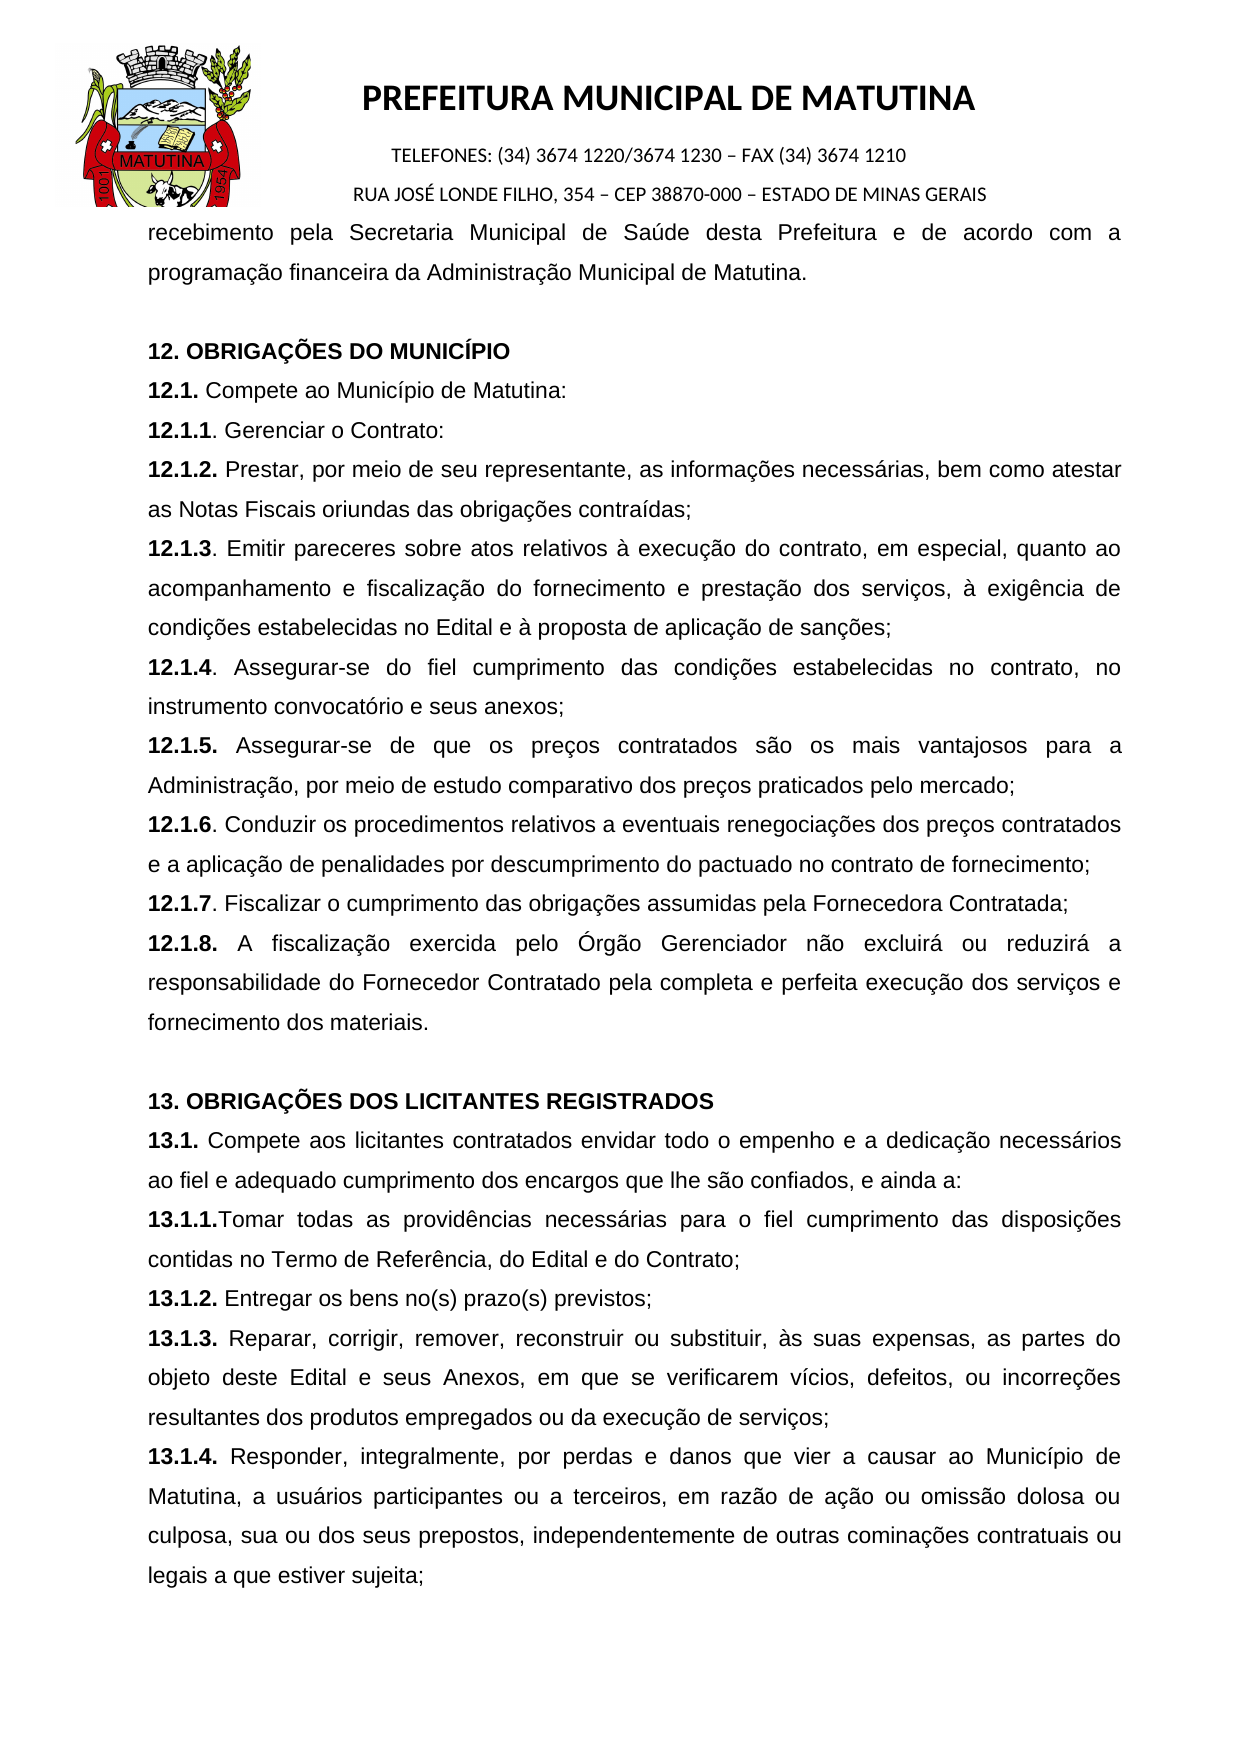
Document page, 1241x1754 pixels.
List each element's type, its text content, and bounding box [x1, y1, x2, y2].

text 12.1.5. Assegurar-se de que os preços contratados são os mais vantajosos para a Administração, por meio de estudo comparativo dos preços praticados pelo mercado; [148, 732, 1122, 798]
text 13.1.3. Reparar, corrigir, remover, reconstruir ou substituir, às suas expensas, as partes do objeto deste Edital e seus Anexos, em que se verificarem vícios, defeitos, ou incorreções resultantes dos produtos empregados ou da execução de serviços; [148, 1325, 1122, 1430]
picture [54, 43, 261, 207]
text 13.1.4. Responder, integralmente, por perdas e danos que vier a causar ao Município de Matutina, a usuários participantes ou a terceiros, em razão de ação ou omissão dolosa ou culposa, sua ou dos seus prepostos, independentemente de outras cominações contratuais ou legais a que estiver sujeita; [148, 1443, 1122, 1588]
text 12.1.2. Prestar, por meio de seu representante, as informações necessárias, bem como atestar as Notas Fiscais oriundas das obrigações contraídas; [148, 456, 1122, 522]
text 12.1.4. Assegurar-se do fiel cumprimento das condições estabelecidas no contrato, no instrumento convocatório e seus anexos; [148, 653, 1122, 719]
text 12.1.3. Emitir pareceres sobre atos relativos à execução do contrato, em especial, quanto ao acompanhamento e fiscalização do fornecimento e prestação dos serviços, à exigência de condições estabelecidas no Edital e à proposta de aplicação de sanções; [148, 535, 1122, 640]
text 12.1.1. Gerenciar o Contrato: [148, 417, 1122, 443]
text 13.1.1.Tomar todas as providências necessárias para o fiel cumprimento das disposições contidas no Termo de Referência, do Edital e do Contrato; [148, 1206, 1122, 1272]
text 13.1.2. Entregar os bens no(s) prazo(s) previstos; [148, 1285, 1122, 1312]
text 12.1.6. Conduzir os procedimentos relativos a eventuais renegociações dos preços contratados e a aplicação de penalidades por descumprimento do pactuado no contrato de fornecimento; [148, 811, 1122, 877]
text 12.1.7. Fiscalizar o cumprimento das obrigações assumidas pela Fornecedora Contratada; [148, 890, 1122, 917]
text 12.1.8. A fiscalização exercida pelo Órgão Gerenciador não excluirá ou reduzirá a responsabilidade do Fornecedor Contratado pela completa e perfeita execução dos serviços e fornecimento dos materiais. [148, 930, 1122, 1035]
text 13.1. Compete aos licitantes contratados envidar todo o empenho e a dedicação necessários ao fiel e adequado cumprimento dos encargos que lhe são confiados, e ainda a: [148, 1127, 1122, 1193]
text 12.1. Compete ao Município de Matutina: [148, 377, 1122, 403]
text 12. OBRIGAÇÕES DO MUNICÍPIO [148, 338, 1122, 364]
text 13. OBRIGAÇÕES DOS LICITANTES REGISTRADOS [148, 1088, 1122, 1114]
